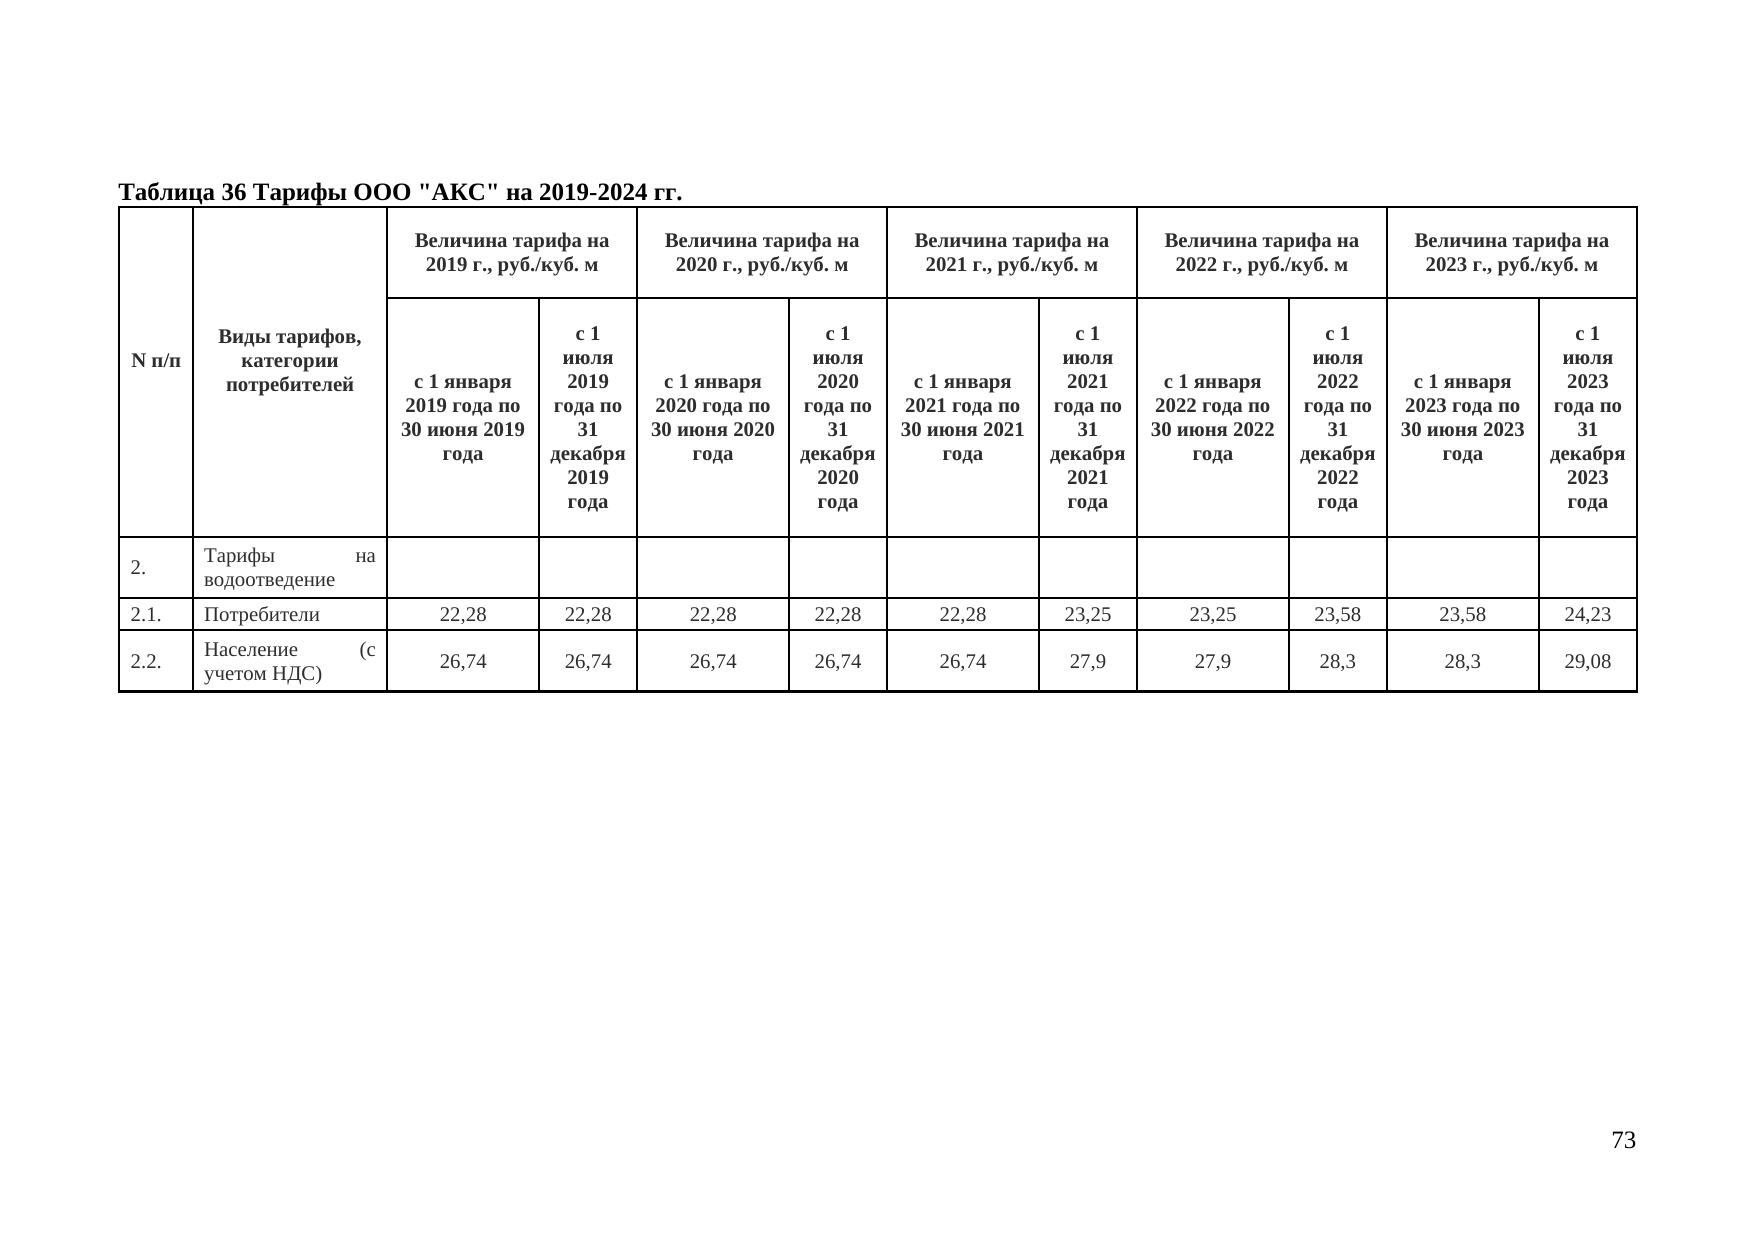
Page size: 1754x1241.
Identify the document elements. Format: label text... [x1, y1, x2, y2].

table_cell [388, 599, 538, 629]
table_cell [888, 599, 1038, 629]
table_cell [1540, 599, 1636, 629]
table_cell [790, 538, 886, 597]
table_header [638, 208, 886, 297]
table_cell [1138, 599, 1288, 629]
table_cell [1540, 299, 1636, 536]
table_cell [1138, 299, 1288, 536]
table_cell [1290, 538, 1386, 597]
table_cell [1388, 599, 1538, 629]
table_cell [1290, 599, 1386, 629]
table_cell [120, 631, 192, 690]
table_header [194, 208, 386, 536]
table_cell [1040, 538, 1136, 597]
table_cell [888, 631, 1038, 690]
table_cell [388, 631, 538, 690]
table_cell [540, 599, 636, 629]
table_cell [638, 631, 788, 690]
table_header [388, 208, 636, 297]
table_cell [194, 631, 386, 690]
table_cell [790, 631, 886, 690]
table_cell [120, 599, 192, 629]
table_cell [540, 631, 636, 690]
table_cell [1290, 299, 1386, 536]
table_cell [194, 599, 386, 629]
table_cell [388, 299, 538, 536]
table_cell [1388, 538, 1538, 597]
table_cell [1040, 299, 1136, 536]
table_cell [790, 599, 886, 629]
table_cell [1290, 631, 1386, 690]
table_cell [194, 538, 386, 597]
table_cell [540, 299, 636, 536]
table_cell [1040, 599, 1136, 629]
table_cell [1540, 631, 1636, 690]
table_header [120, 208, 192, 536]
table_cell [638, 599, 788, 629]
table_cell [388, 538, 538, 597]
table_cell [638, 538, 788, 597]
text Таблица 36 Тарифы ООО "АКС" на 2019-2024 гг. [118, 177, 1636, 206]
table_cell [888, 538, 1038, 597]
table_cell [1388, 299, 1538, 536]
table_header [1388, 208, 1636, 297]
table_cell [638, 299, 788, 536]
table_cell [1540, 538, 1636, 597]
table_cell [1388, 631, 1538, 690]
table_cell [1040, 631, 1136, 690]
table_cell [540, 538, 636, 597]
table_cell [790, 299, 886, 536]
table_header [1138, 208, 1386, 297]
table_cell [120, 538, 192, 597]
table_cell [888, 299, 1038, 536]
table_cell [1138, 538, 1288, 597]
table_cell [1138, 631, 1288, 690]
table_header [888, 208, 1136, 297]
